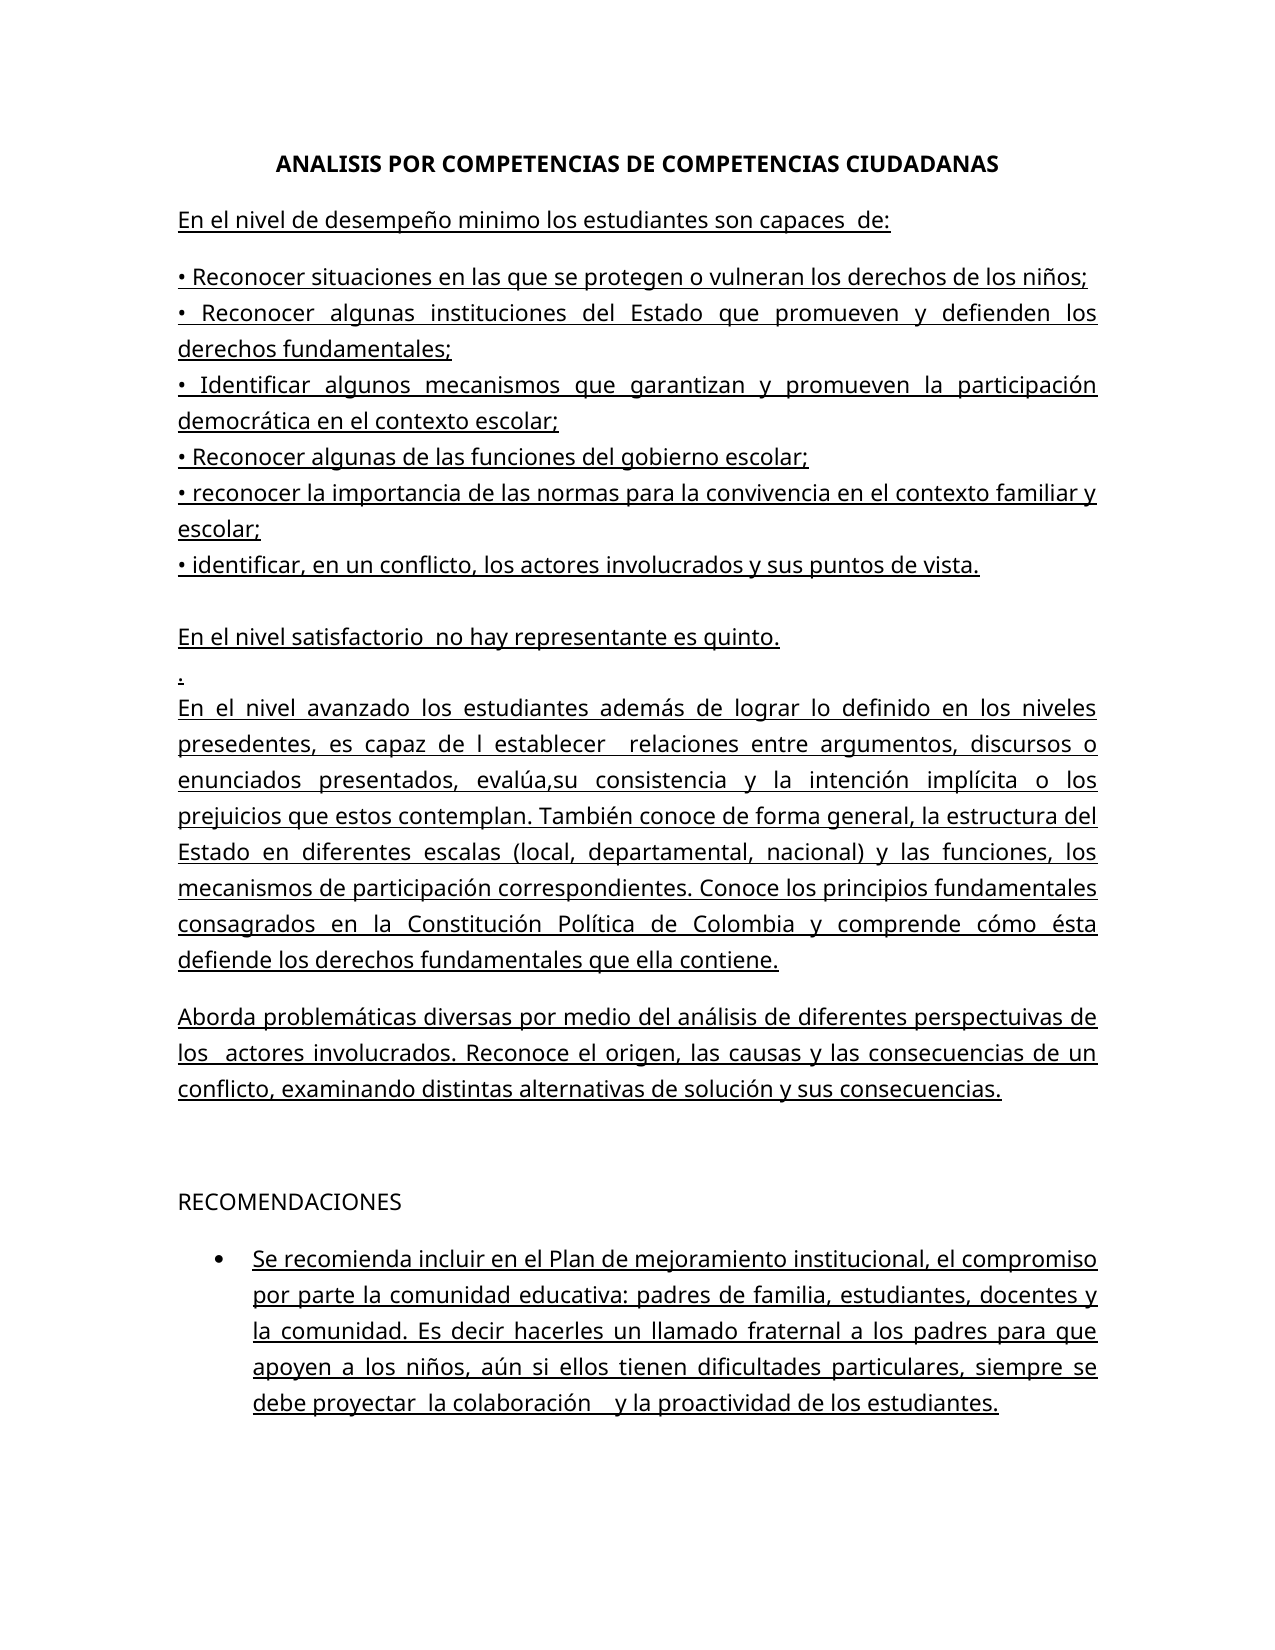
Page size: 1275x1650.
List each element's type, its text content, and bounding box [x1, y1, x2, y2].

text • Identificar algunos mecanismos que garantizan y promueven la participación democrática en el contexto escolar; [177, 369, 1098, 395]
text • Reconocer algunas instituciones del Estado que promueven y defienden los derechos fundamentales; [177, 325, 1098, 364]
text • reconocer la importancia de las normas para la convivencia en el contexto familiar y escolar; [177, 477, 1098, 544]
list Se recomienda incluir en el Plan de mejoramiento institucional, el compromiso por parte la comunidad educativa: padres de familia, estudiantes, docentes y la comunidad. Es decir hacerles un llamado fraternal a los padres para que apoyen a los niños, aún si ellos tienen dificultades particulares, siempre se debe proyectar la colaboración y la proactividad de los estudiantes. [215, 1243, 1098, 1418]
text Aborda problemáticas diversas por medio del análisis de diferentes perspectuivas de los actores involucrados. Reconoce el origen, las causas y las consecuencias de un conflicto, examinando distintas alternativas de solución y sus consecuencias. [177, 1028, 1098, 1063]
text • Identificar algunos mecanismos que garantizan y promueven la participación democrática en el contexto escolar; [177, 396, 1098, 436]
text • Reconocer situaciones en las que se protegen o vulneran los derechos de los niños; [177, 261, 1098, 292]
text • identificar, en un conflicto, los actores involucrados y sus puntos de vista. [177, 549, 1098, 580]
text ANALISIS POR COMPETENCIAS DE COMPETENCIAS CIUDADANAS [177, 148, 1098, 179]
text • Reconocer algunas de las funciones del gobierno escolar; [177, 441, 1098, 472]
text • Reconocer algunas instituciones del Estado que promueven y defienden los derechos fundamentales; [177, 297, 1098, 324]
text RECOMENDACIONES [177, 1186, 1098, 1217]
text Aborda problemáticas diversas por medio del análisis de diferentes perspectuivas de los actores involucrados. Reconoce el origen, las causas y las consecuencias de un conflicto, examinando distintas alternativas de solución y sus consecuencias. [177, 1064, 1098, 1104]
text . [177, 656, 1098, 688]
text En el nivel satisfactorio no hay representante es quinto. [177, 621, 1098, 652]
text En el nivel de desempeño minimo los estudiantes son capaces de: [177, 204, 1098, 236]
text En el nivel avanzado los estudiantes además de lograr lo definido en los niveles presedentes, es capaz de l establecer relaciones entre argumentos, discursos o enunciados presentados, evalúa,su consistencia y la intención implícita o los prejuicios que estos contemplan. También conoce de forma general, la estructura del Estado en diferentes escalas (local, departamental, nacional) y las funciones, los mecanismos de participación correspondientes. Conoce los principios fundamentales consagrados en la Constitución Política de Colombia y comprende cómo ésta defiende los derechos fundamentales que ella contiene. [177, 692, 1098, 755]
text Aborda problemáticas diversas por medio del análisis de diferentes perspectuivas de los actores involucrados. Reconoce el origen, las causas y las consecuencias de un conflicto, examinando distintas alternativas de solución y sus consecuencias. [177, 1001, 1098, 1027]
